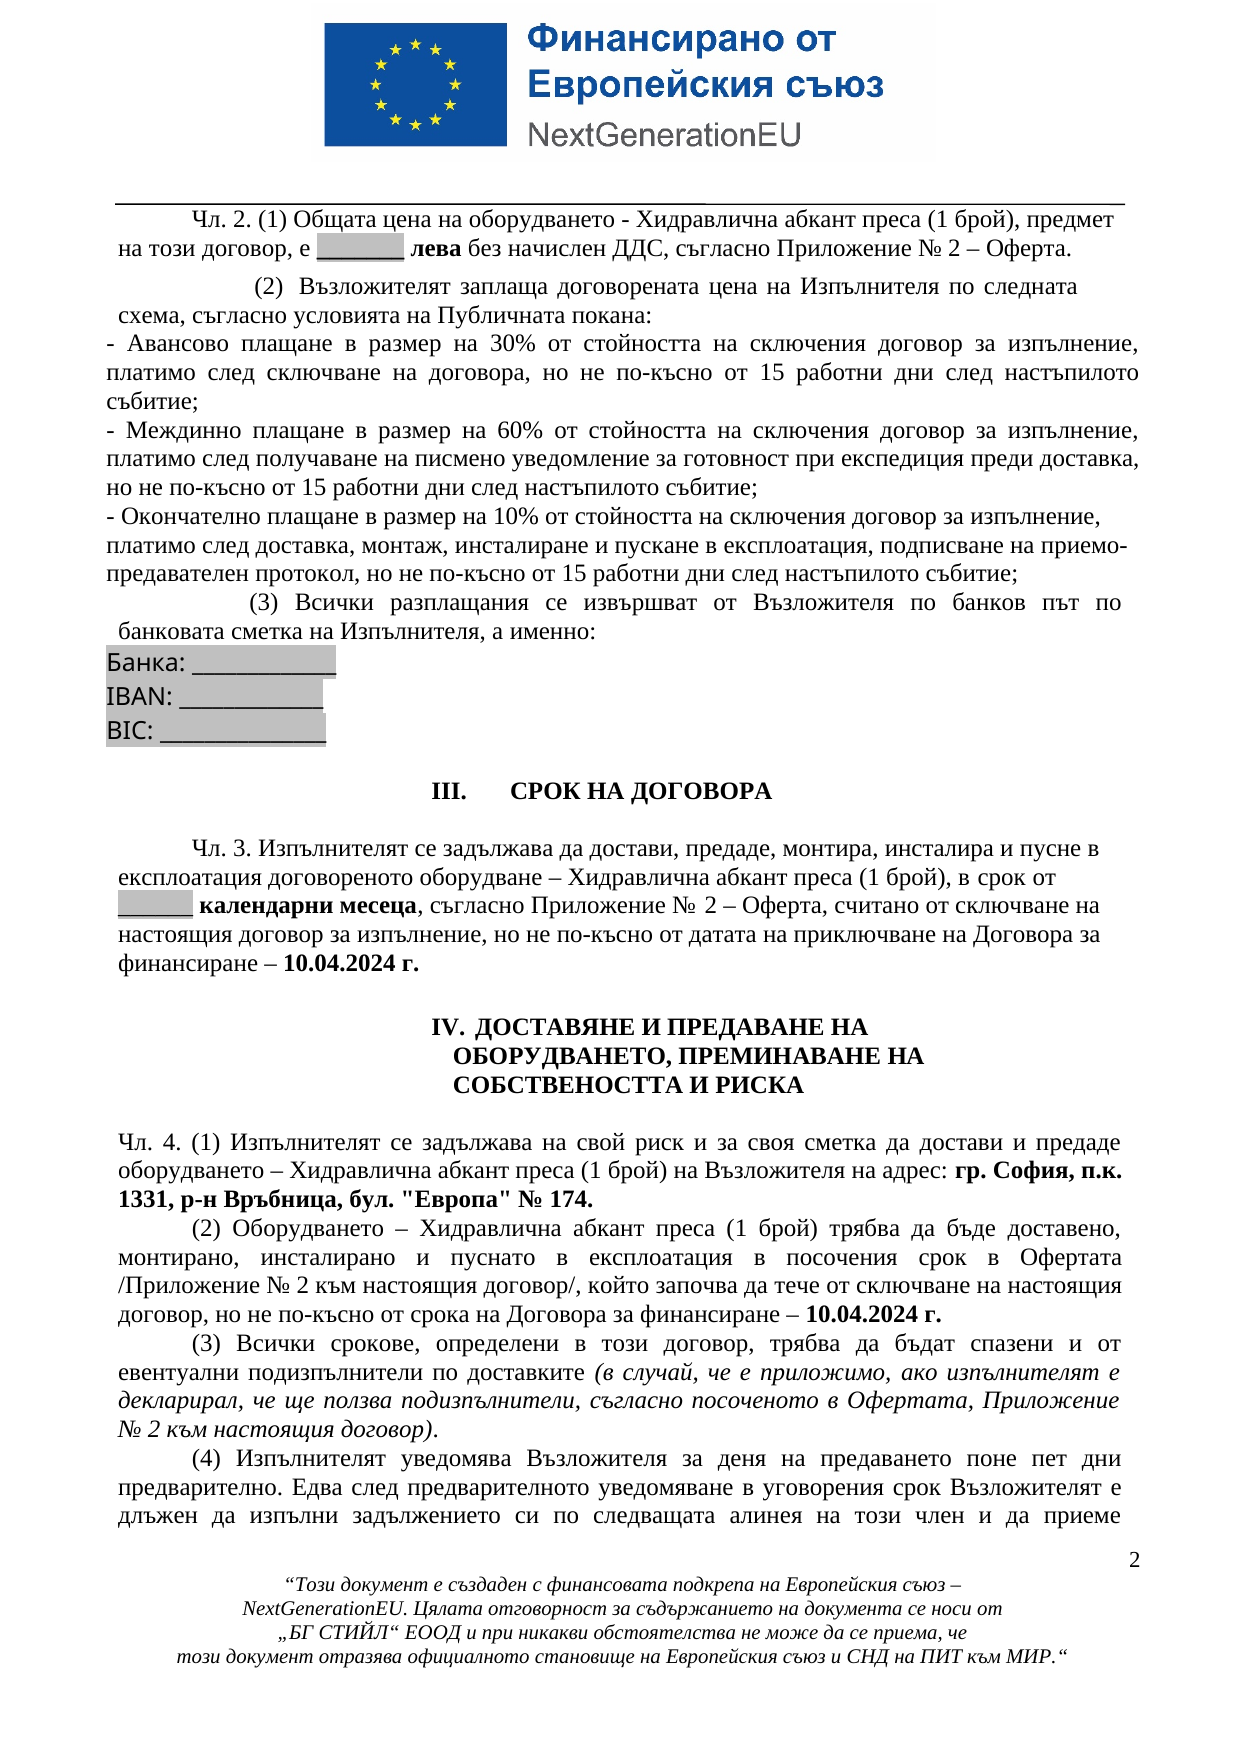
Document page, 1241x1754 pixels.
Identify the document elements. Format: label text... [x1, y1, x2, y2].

text Чл. 4. (1) Изпълнителят се задължава на свой риск и за своя сметка да достави и предаде оборудването – Хидравлична абкант преса (1 брой) на Възложителя на адрес: гр. София, п.к. 1331, р-н Връбница, бул. "Европа" № 174. [118, 1127, 1122, 1213]
subtitle ДОСТАВЯНЕ И ПРЕДАВАНЕ НА ОБОРУДВАНЕТО, ПРЕМИНАВАНЕ НА СОБСТВЕНОСТТА И РИСКА [431, 1012, 1077, 1098]
picture [311, 3, 936, 162]
text - Междинно плащане в размер на 60% от стойността на сключения договор за изпълнение, платимо след получаване на писмено уведомление за готовност при експедиция преди доставка, но не по-късно от 15 работни дни след настъпилото събитие; [106, 415, 1140, 501]
subtitle СРОК НА ДОГОВОРА [431, 776, 1140, 804]
text - Окончателно плащане в размер на 10% от стойността на сключения договор за изпълнение, платимо след доставка, монтаж, инсталиране и пускане в експлоатация, подписване на приемо-предавателен протокол, но не по-късно от 15 работни дни след настъпилото събитие; [106, 501, 1140, 587]
list Възложителят заплаща договорената цена на Изпълнителя по следната [254, 271, 1140, 300]
text (2) Оборудването – Хидравлична абкант преса (1 брой) трябва да бъде доставено, монтирано, инсталирано и пуснато в експлоатация в посочения срок в Офертата /Приложение № 2 към настоящия договор/, който започва да тече от сключване на настоящия договор, но не по-късно от срока на Договора за финансиране – 10.04.2024 г. [118, 1213, 1122, 1328]
list Всички разплащания се извършват от Възложителя по банков път по банковата сметка на Изпълнителя, а именно: [118, 587, 1122, 645]
text Чл. 3. Изпълнителят се задължава да достави, предаде, монтира, инсталира и пусне в експлоатация договореното оборудване – Хидравлична абкант преса (1 брой), в срок от ______ календарни месеца, съгласно Приложение № 2 – Оферта, считано от сключване на настоящия договор за изпълнение, но не по-късно от датата на приключване на Договора за финансиране – 10.04.2024 г. [118, 833, 1122, 977]
text Банка: _____________ IBAN: _____________ BIC: _______________ [106, 645, 1140, 776]
text Чл. 2. (1) Общата цена на оборудването - Хидравлична абкант преса (1 брой), предмет на този договор, е _______ лева без начислен ДДС, съгласно Приложение № 2 – Оферта. [118, 204, 1122, 262]
text схема, съгласно условията на Публичната покана: [118, 300, 1140, 328]
text (3) Всички срокове, определени в този договор, трябва да бъдат спазени и от евентуални подизпълнители по доставките (в случай, че е приложимо, ако изпълнителят е декларирал, че ще ползва подизпълнители, съгласно посоченото в Офертата, Приложение № 2 към настоящия договор). [118, 1328, 1122, 1443]
text - Авансово плащане в размер на 30% от стойността на сключения договор за изпълнение, платимо след сключване на договора, но не по-късно от 15 работни дни след настъпилото събитие; [106, 328, 1140, 415]
